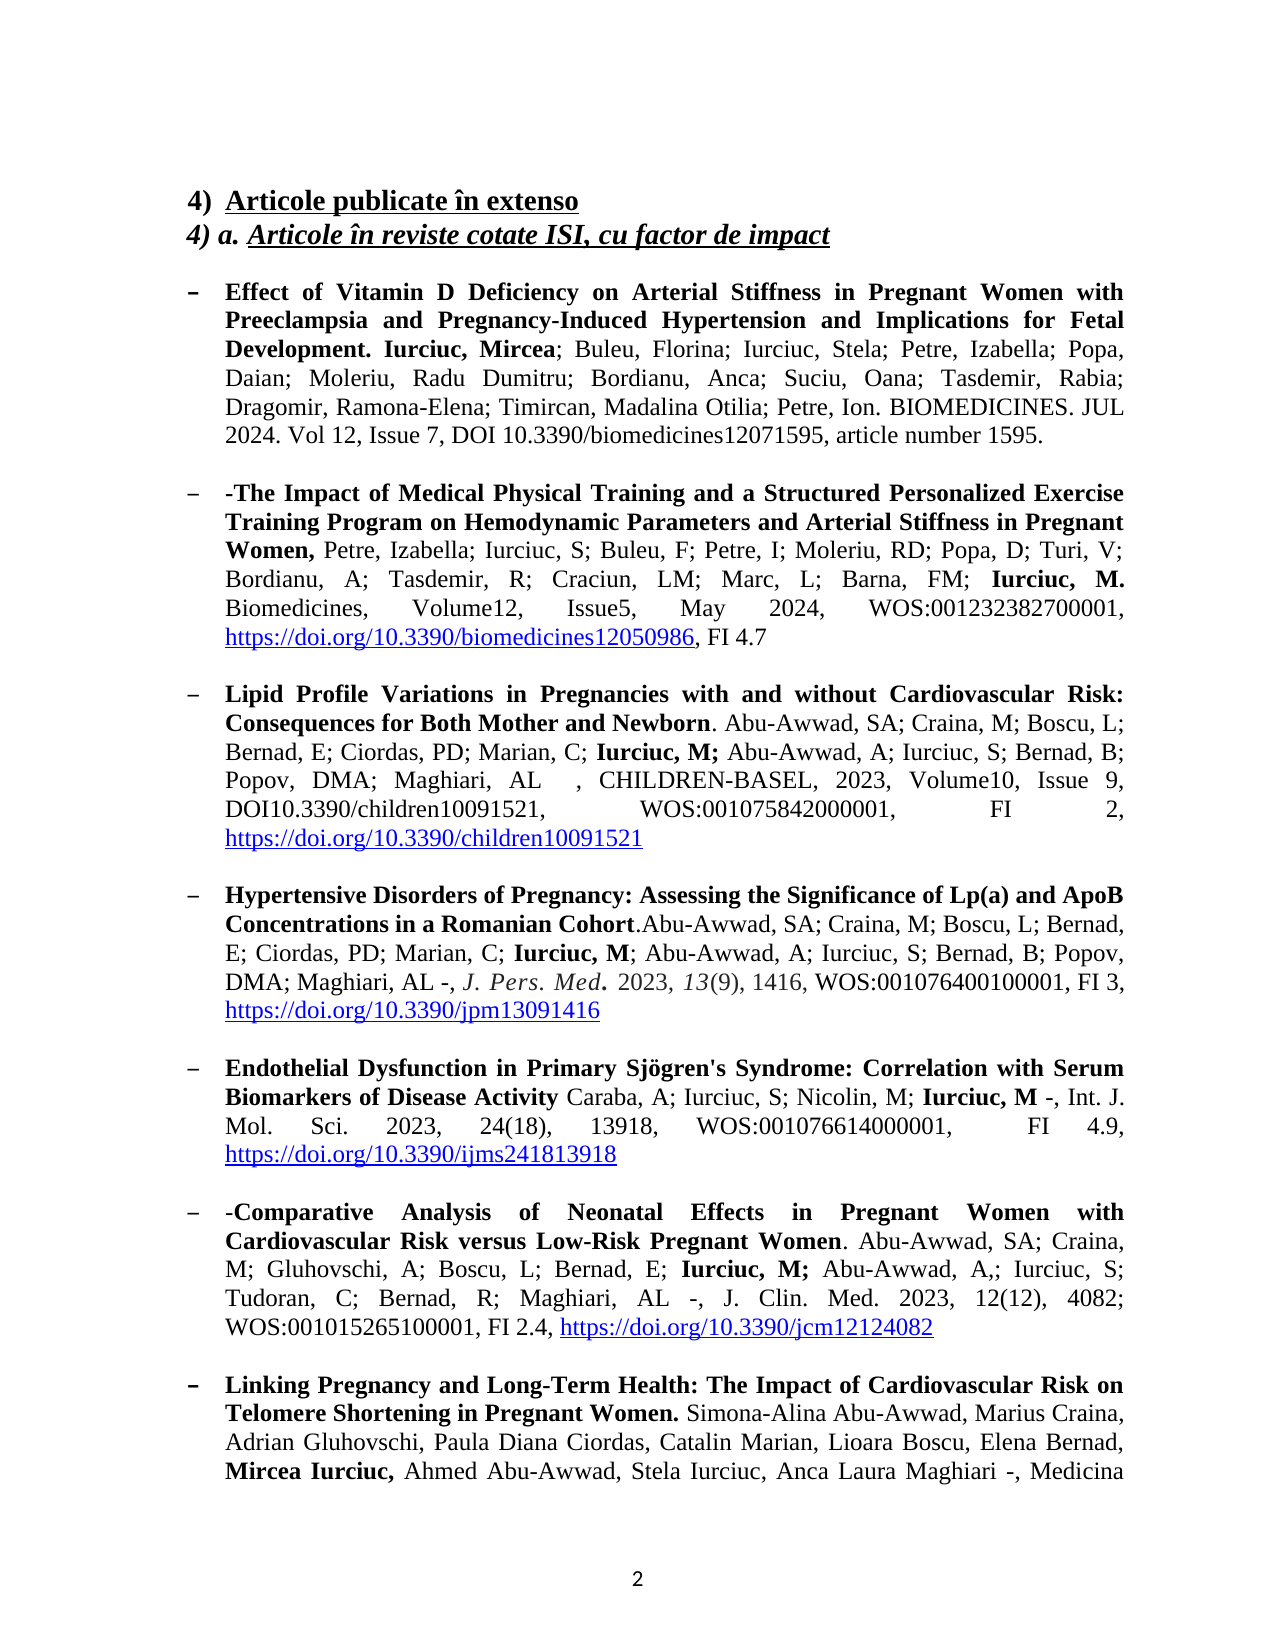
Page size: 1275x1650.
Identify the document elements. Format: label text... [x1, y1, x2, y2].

text 4) a. Articole în reviste cotate ISI, cu factor de impact [150, 217, 1125, 251]
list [187, 1369, 1125, 1485]
list -The Impact of Medical Physical Training and a Structured Personalized Exercise Training Program on Hemodynamic Parameters and Arterial Stiffness in Pregnant Women, Petre, Izabella; Iurciuc, S; Buleu, F; Petre, I; Moleriu, RD; Popa, D; Turi, V; Bordianu, A; Tasdemir, R; Craciun, LM; Marc, L; Barna, FM; Iurciuc, M. Biomedicines, Volume12, Issue5, May 2024, WOS:001232382700001, https://doi.org/10.3390/biomedicines12050986, FI 4.7 [187, 478, 1125, 650]
list Lipid Profile Variations in Pregnancies with and without Cardiovascular Risk: Consequences for Both Mother and Newborn. Abu-Awwad, SA; Craina, M; Boscu, L; Bernad, E; Ciordas, PD; Marian, C; Iurciuc, M; Abu-Awwad, A; Iurciuc, S; Bernad, B; Popov, DMA; Maghiari, AL , CHILDREN-BASEL, 2023, Volume10, Issue 9, DOI10.3390/children10091521, WOS:001075842000001, FI 2, https://doi.org/10.3390/children10091521 [187, 679, 1125, 852]
list -Comparative Analysis of Neonatal Effects in Pregnant Women with Cardiovascular Risk versus Low-Risk Pregnant Women. Abu-Awwad, SA; Craina, M; Gluhovschi, A; Boscu, L; Bernad, E; Iurciuc, M; Abu-Awwad, A,; Iurciuc, S; Tudoran, C; Bernad, R; Maghiari, AL -, J. Clin. Med. 2023, 12(12), 4082; WOS:001015265100001, FI 2.4, https://doi.org/10.3390/jcm12124082 [187, 1197, 1125, 1341]
list Endothelial Dysfunction in Primary Sjögren's Syndrome: Correlation with Serum Biomarkers of Disease Activity Caraba, A; Iurciuc, S; Nicolin, M; Iurciuc, M -, Int. J. Mol. Sci. 2023, 24(18), 13918, WOS:001076614000001, FI 4.9, https://doi.org/10.3390/ijms241813918 [187, 1053, 1125, 1168]
list Effect of Vitamin D Deficiency on Arterial Stiffness in Pregnant Women with Preeclampsia and Pregnancy-Induced Hypertension and Implications for Fetal Development. Iurciuc, Mircea; Buleu, Florina; Iurciuc, Stela; Petre, Izabella; Popa, Daian; Moleriu, Radu Dumitru; Bordianu, Anca; Suciu, Oana; Tasdemir, Rabia; Dragomir, Ramona-Elena; Timircan, Madalina Otilia; Petre, Ion. BIOMEDICINES. JUL 2024. Vol 12, Issue 7, DOI 10.3390/biomedicines12071595, article number 1595. [187, 276, 1125, 449]
list Articole publicate în extenso [187, 183, 1125, 217]
list Hypertensive Disorders of Pregnancy: Assessing the Significance of Lp(a) and ApoB Concentrations in a Romanian Cohort.Abu-Awwad, SA; Craina, M; Boscu, L; Bernad, E; Ciordas, PD; Marian, C; Iurciuc, M; Abu-Awwad, A; Iurciuc, S; Bernad, B; Popov, DMA; Maghiari, AL -, J. Pers. Med. 2023, 13(9), 1416, WOS:001076400100001, FI 3, https://doi.org/10.3390/jpm13091416 [187, 881, 1125, 1024]
